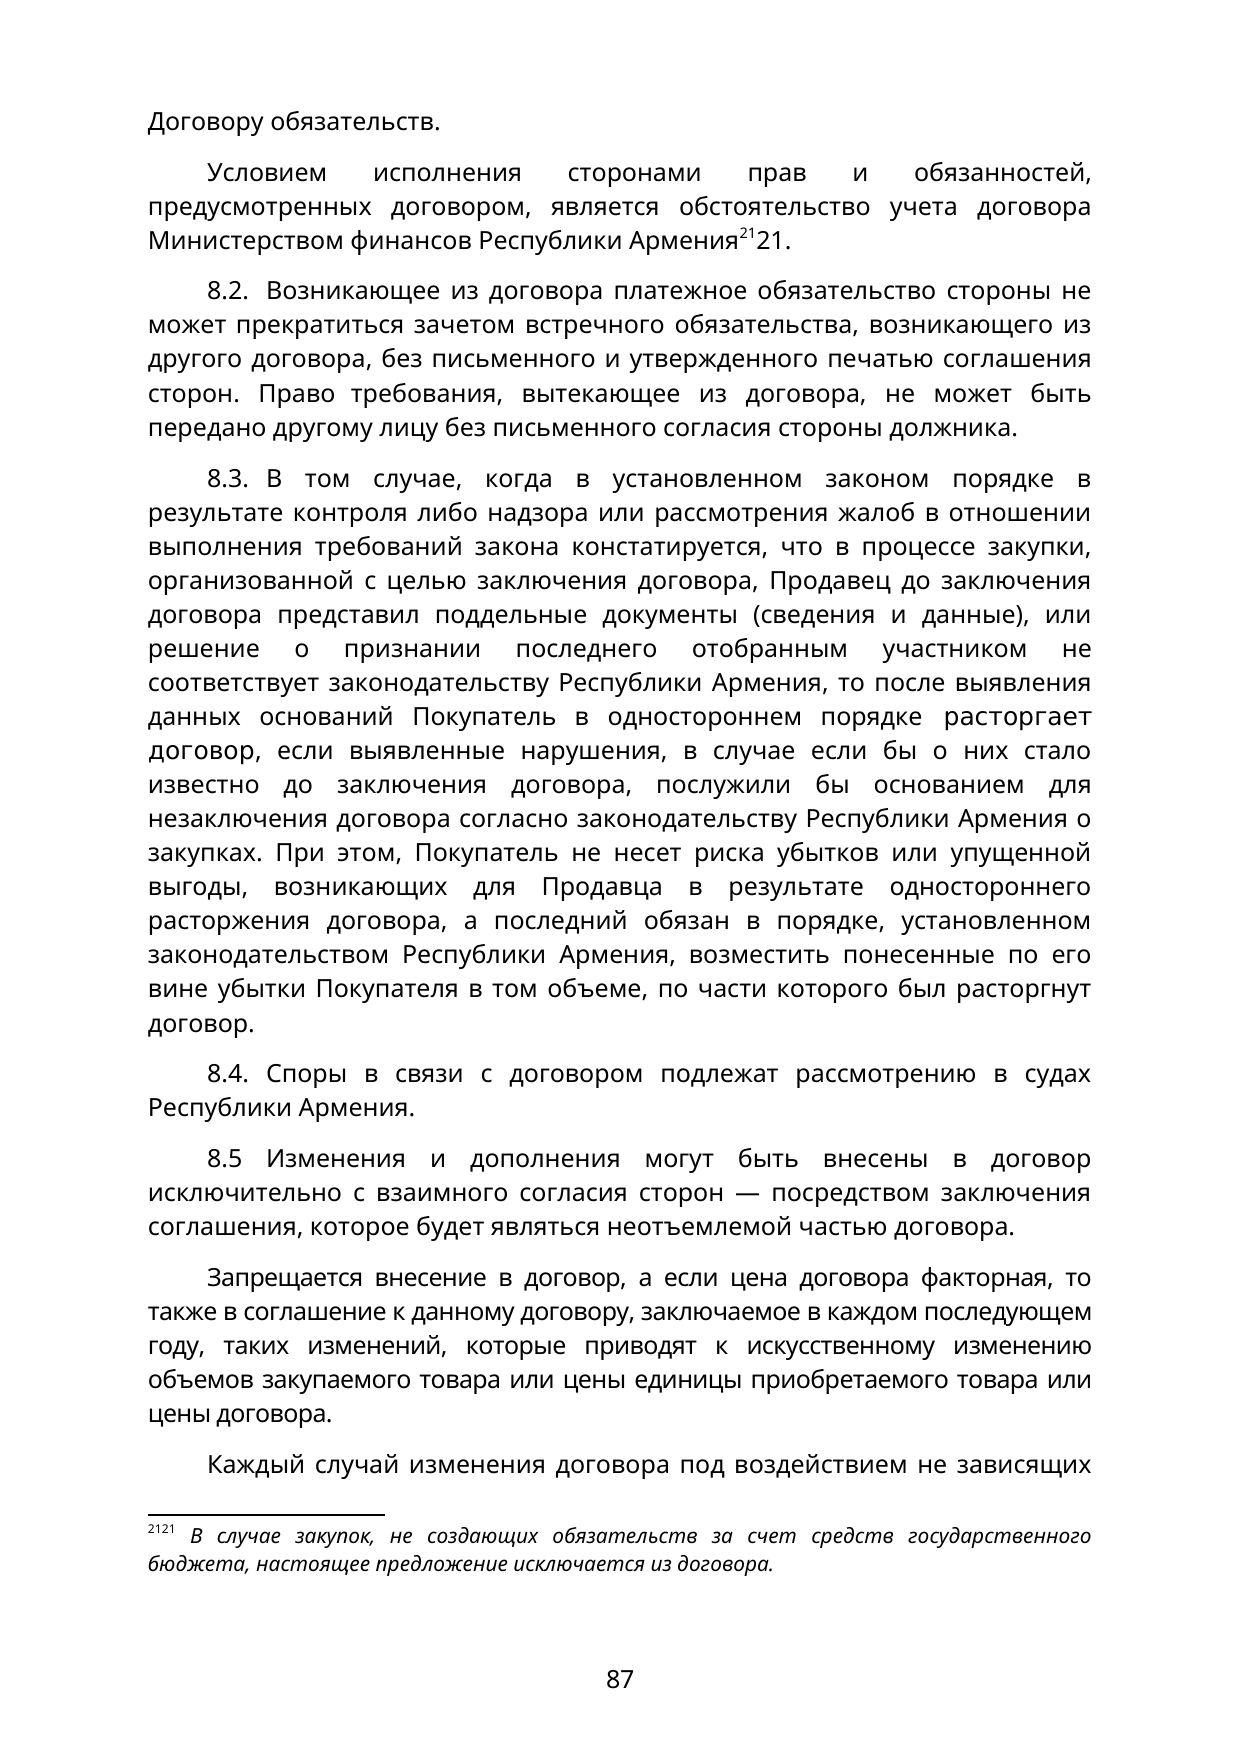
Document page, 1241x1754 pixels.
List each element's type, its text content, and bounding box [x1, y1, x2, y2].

text 8.5 Изменения и дополнения могут быть внесены в договор исключительно с взаимного согласия сторон — посредством заключения соглашения, которое будет являться неотъемлемой частью договора. [148, 1141, 1092, 1243]
text 8.4. Споры в связи с договором подлежат рассмотрению в судах Республики Армения. [148, 1056, 1092, 1124]
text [148, 1447, 1092, 1481]
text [148, 103, 1092, 137]
text 8.2. Возникающее из договора платежное обязательство стороны не может прекратиться зачетом встречного обязательства, возникающего из другого договора, без письменного и утвержденного печатью соглашения сторон. Право требования, вытекающее из договора, не может быть передано другому лицу без письменного согласия стороны должника. [148, 273, 1092, 443]
text Запрещается внесение в договор, а если цена договора факторная, то также в соглашение к данному договору, заключаемое в каждом последующем году, таких изменений, которые приводят к искусственному изменению объемов закупаемого товара или цены единицы приобретаемого товара или цены договора. [148, 1259, 1092, 1430]
text Условием исполнения сторонами прав и обязанностей, предусмотренных договором, является обстоятельство учета договора Министерством финансов Республики Армения21. [148, 154, 1092, 256]
text 8.3. В том случае, когда в установленном законом порядке в результате контроля либо надзора или рассмотрения жалоб в отношении выполнения требований закона констатируется, что в процессе закупки, организованной с целью заключения договора, Продавец до заключения договора представил поддельные документы (сведения и данные), или решение о признании последнего отобранным участником не соответствует законодательству Республики Армения, то после выявления данных оснований Покупатель в одностороннем порядке расторгает договор, если выявленные нарушения, в случае если бы о них стало известно до заключения договора, послужили бы основанием для незаключения договора согласно законодательству Республики Армения о закупках. При этом, Покупатель не несет риска убытков или упущенной выгоды, возникающих для Продавца в результате одностороннего расторжения договора, а последний обязан в порядке, установленном законодательством Республики Армения, возместить понесенные по его вине убытки Покупателя в том объеме, по части которого был расторгнут договор. [148, 460, 1092, 1039]
